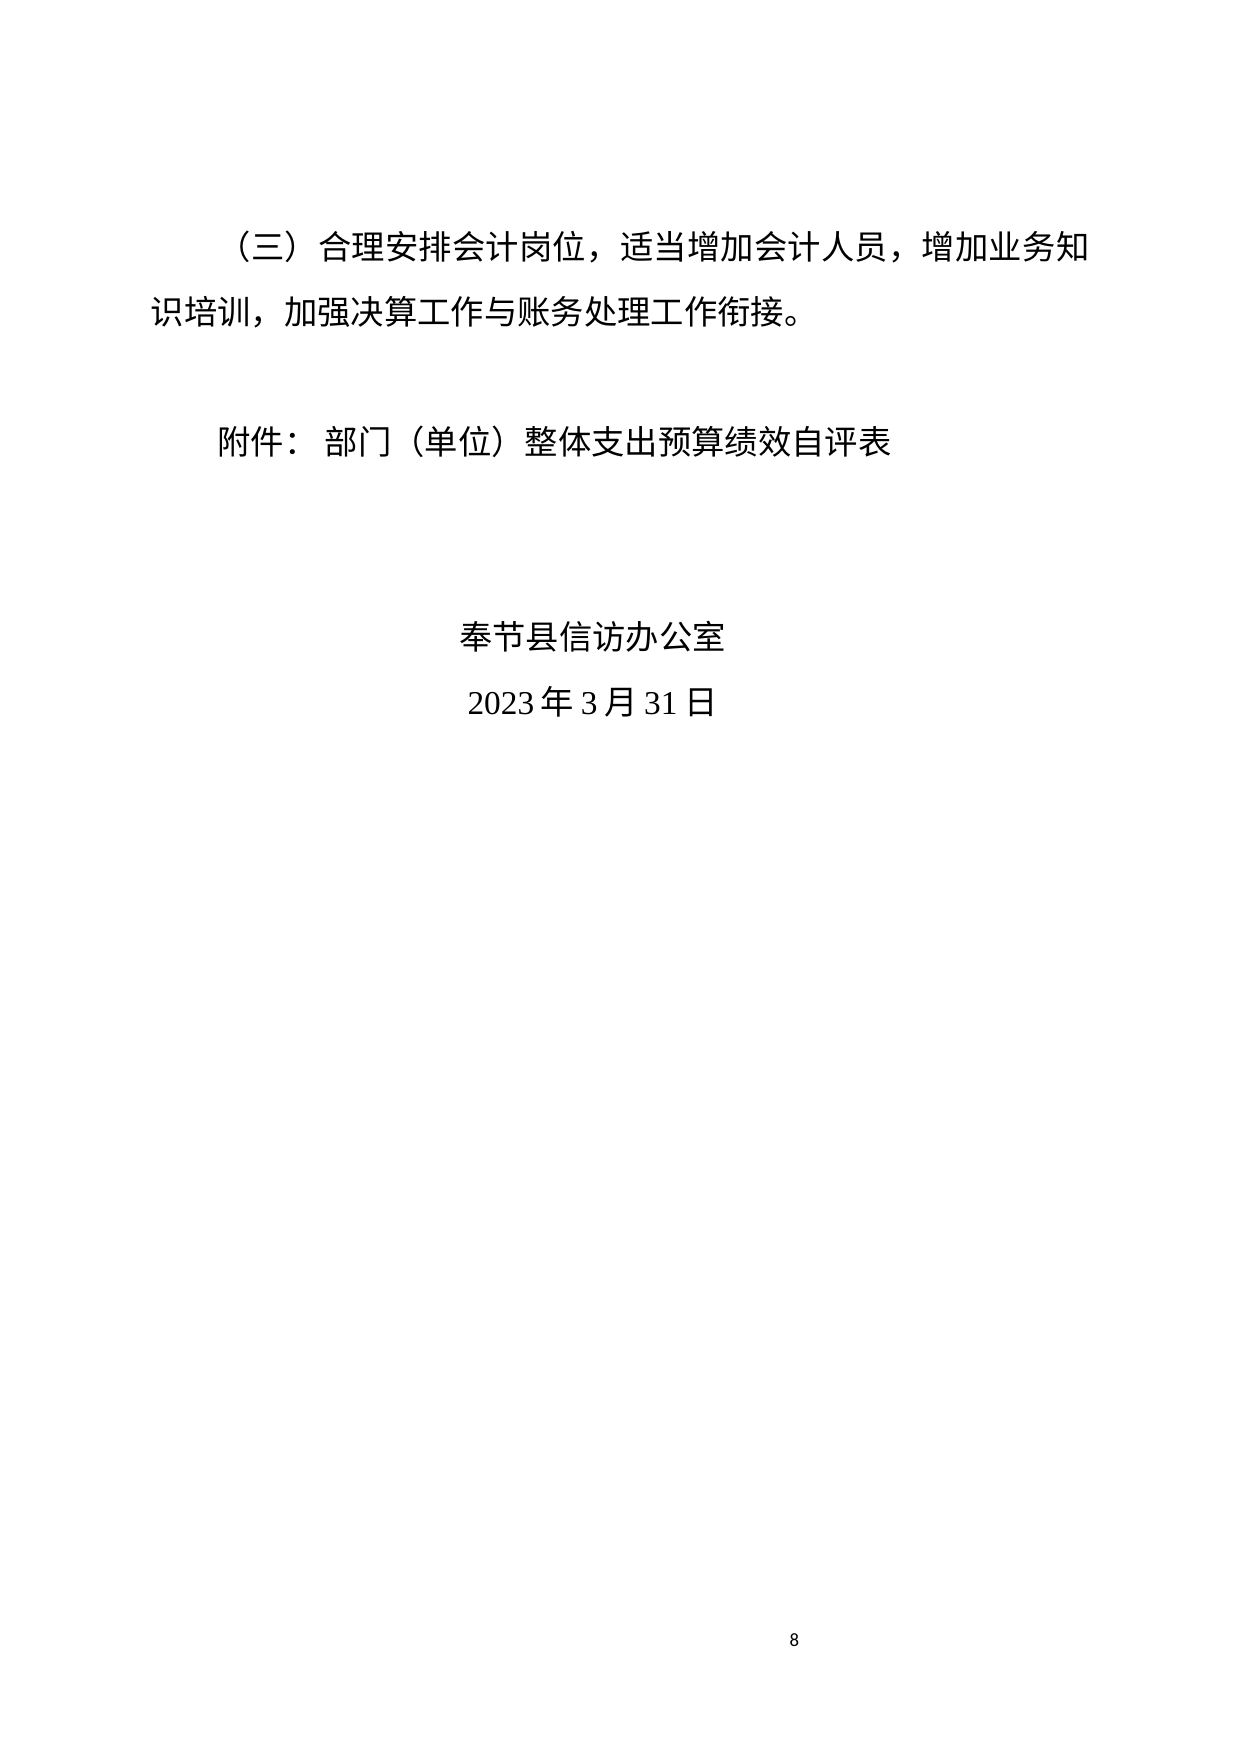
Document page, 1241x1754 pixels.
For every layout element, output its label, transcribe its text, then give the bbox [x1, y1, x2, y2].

text （三）合理安排会计岗位，适当增加会计人员，增加业务知识培训，加强决算工作与账务处理工作衔接。 [151, 212, 1089, 342]
text 奉节县信访办公室 [151, 602, 1089, 667]
text 2023年3月31日 [151, 667, 1089, 732]
text 附件： 部门（单位）整体支出预算绩效自评表 [151, 407, 1089, 472]
